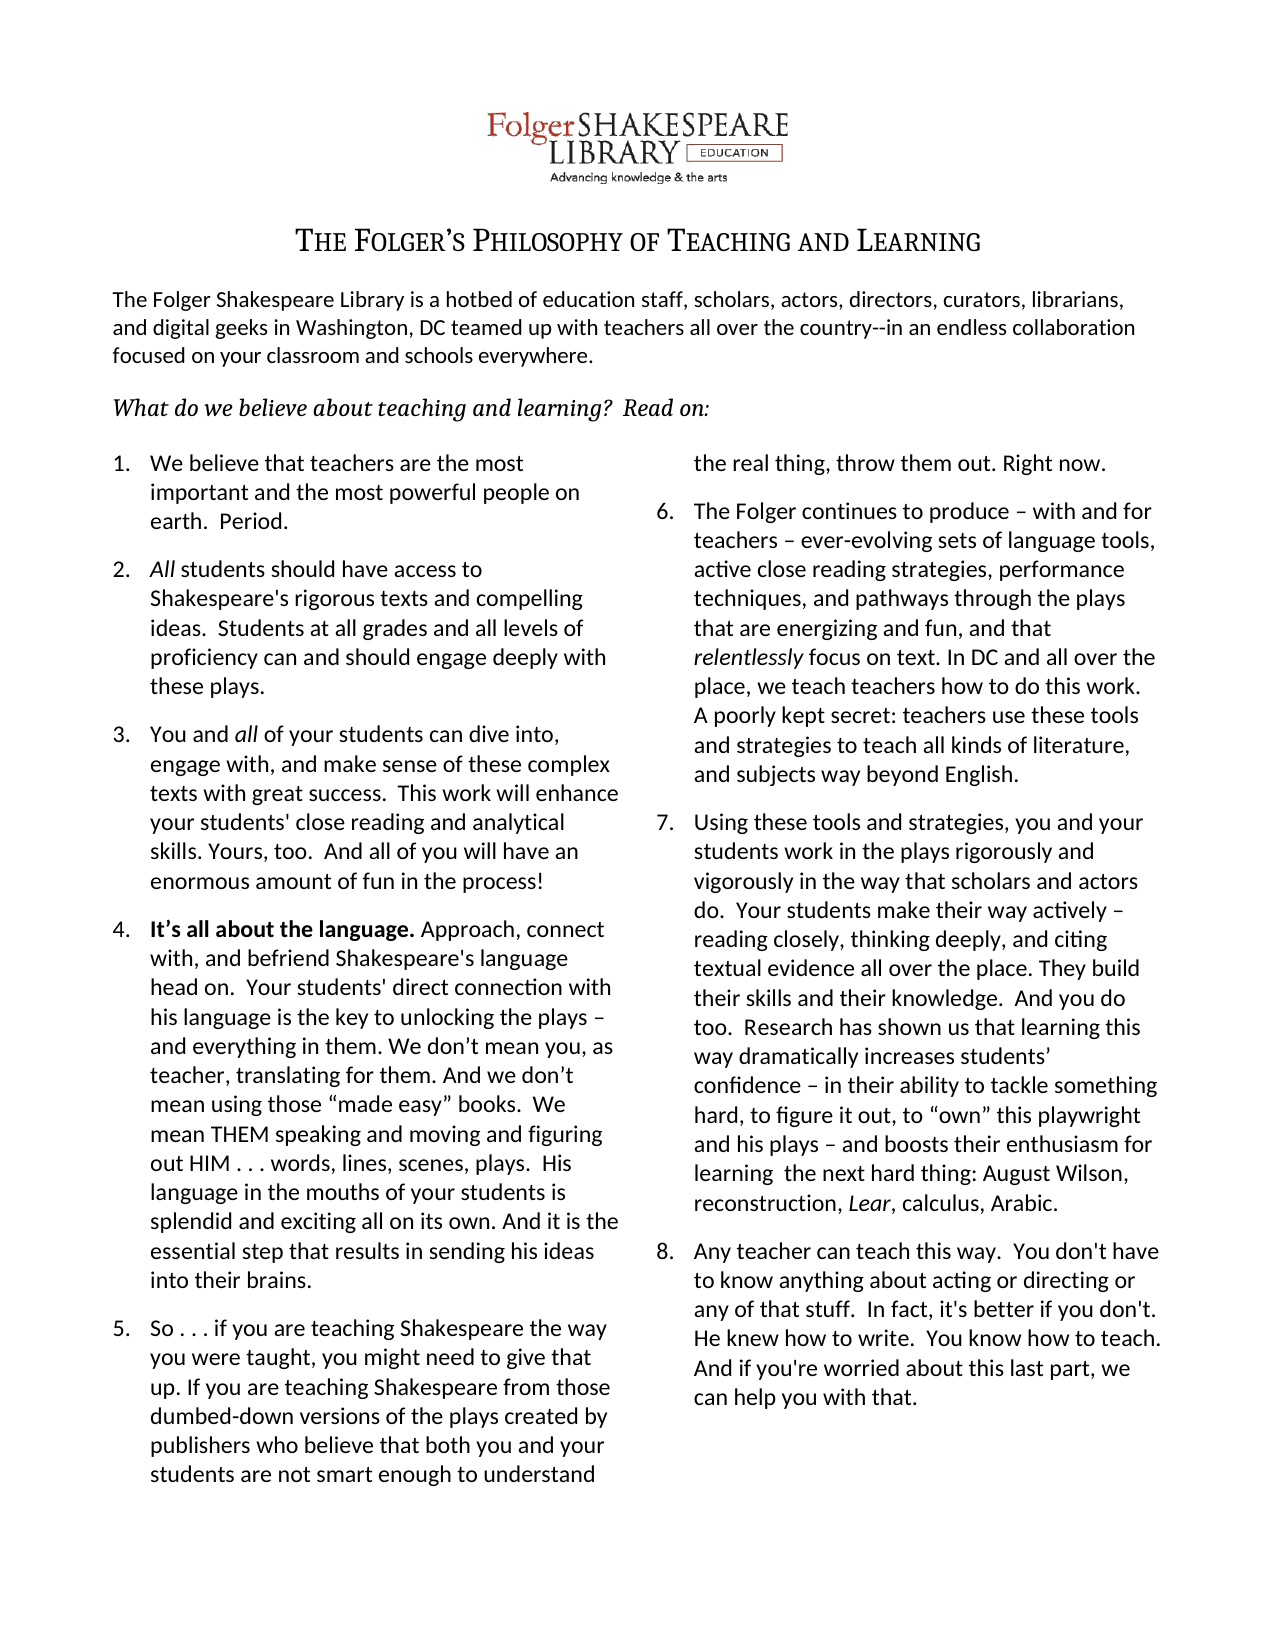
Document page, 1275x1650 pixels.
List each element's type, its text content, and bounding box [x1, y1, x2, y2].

text The Folger Shakespeare Library is a hotbed of education staff, scholars, actors, directors, curators, librarians, and digital geeks in Washington, DC teamed up with teachers all over the country--in an endless collaboration focused on your classroom and schools everywhere. [112, 285, 1147, 369]
text What do we believe about teaching and learning? Read on: [112, 394, 1147, 423]
list You and all of your students can dive into, engage with, and make sense of these complex texts with great success. This work will enhance your students' close reading and analytical skills. Yours, too. And all of you will have an enormous amount of fun in the process! [112, 719, 619, 895]
list Using these tools and strategies, you and your students work in the plays rigorously and vigorously in the way that scholars and actors do. Your students make their way actively – reading closely, thinking deeply, and citing textual evidence all over the place. They build their skills and their knowledge. And you do too. Research has shown us that learning this way dramatically increases students’ confidence – in their ability to tackle something hard, to figure it out, to “own” this playwright and his plays – and boosts their enthusiasm for learning the next hard thing: August Wilson, reconstruction, Lear, calculus, Arabic. [656, 807, 1162, 1217]
list We believe that teachers are the most important and the most powerful people on earth. Period. [112, 448, 619, 536]
text The Folger’s Philosophy of Teaching and Learning [112, 150, 1162, 260]
list The Folger continues to produce – with and for teachers – ever-evolving sets of language tools, active close reading strategies, performance techniques, and pathways through the plays that are energizing and fun, and that relentlessly focus on text. In DC and all over the place, we teach teachers how to do this work. A poorly kept secret: teachers use these tools and strategies to teach all kinds of literature, and subjects way beyond English. [656, 496, 1162, 788]
list It’s all about the language. Approach, connect with, and befriend Shakespeare's language head on. Your students' direct connection with his language is the key to unlocking the plays – and everything in them. We don’t mean you, as teacher, translating for them. And we don’t mean using those “made easy” books. We mean THEM speaking and moving and figuring out HIM . . . words, lines, scenes, plays. His language in the mouths of your students is splendid and exciting all on its own. And it is the essential step that results in sending his ideas into their brains. [112, 914, 619, 1294]
picture [487, 112, 788, 184]
list Any teacher can teach this way. You don't have to know anything about acting or directing or any of that stuff. In fact, it's better if you don't. He knew how to write. You know how to teach. And if you're worried about this last part, we can help you with that. [656, 1236, 1162, 1411]
list All students should have access to Shakespeare's rigorous texts and compelling ideas. Students at all grades and all levels of proficiency can and should engage deeply with these plays. [112, 554, 619, 701]
list So . . . if you are teaching Shakespeare the way you were taught, you might need to give that up. If you are teaching Shakespeare from those dumbed-down versions of the plays created by publishers who believe that both you and your students are not smart enough to understand the real thing, throw them out. Right now. [112, 1313, 619, 1489]
